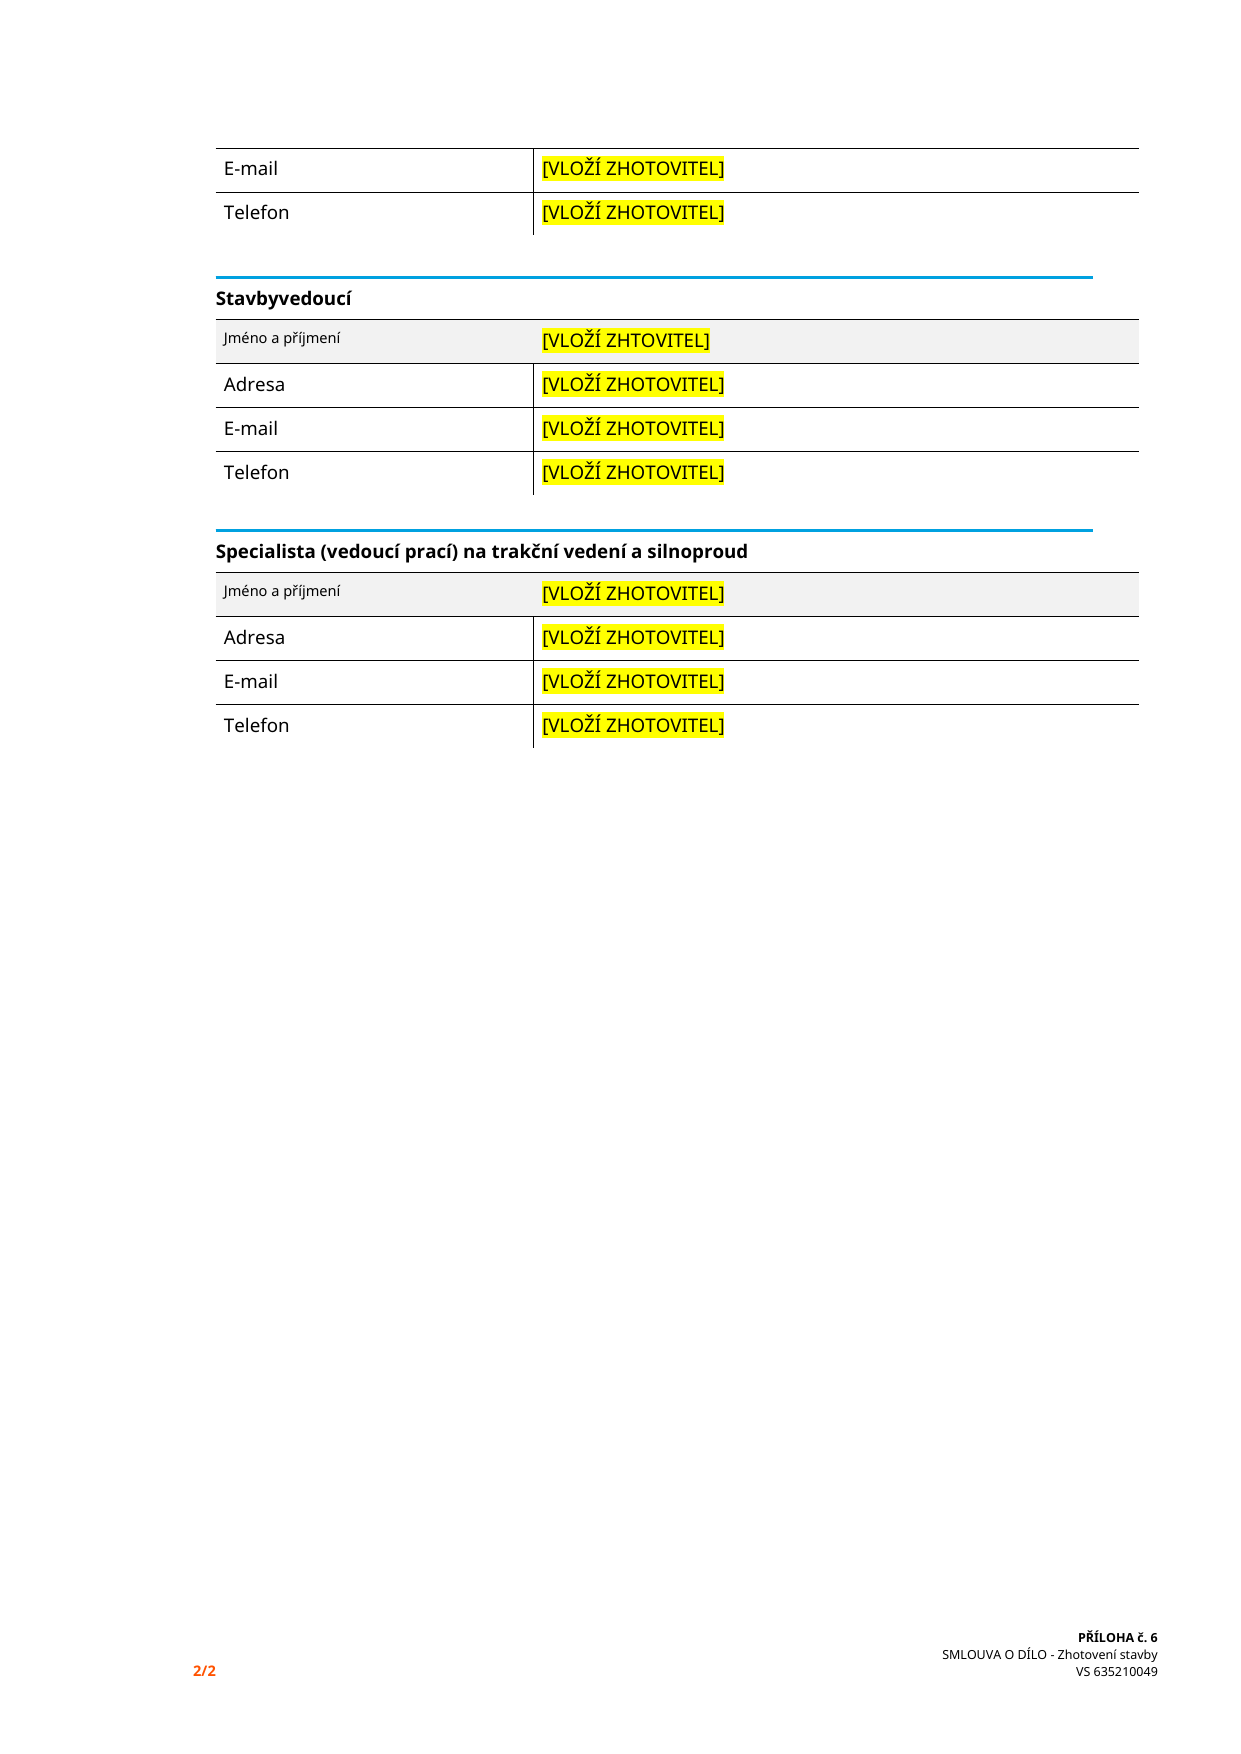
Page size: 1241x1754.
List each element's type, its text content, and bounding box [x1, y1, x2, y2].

table_cell [VLOŽÍ ZHOTOVITEL] [534, 193, 1139, 235]
table_cell Adresa [216, 364, 533, 407]
table_cell Adresa [216, 617, 533, 660]
table_header Jméno a příjmení [216, 320, 534, 363]
table_cell [VLOŽÍ ZHOTOVITEL] [534, 661, 1139, 704]
table_cell E-mail [216, 661, 533, 704]
table_header Jméno a příjmení [216, 573, 534, 616]
table_cell Telefon [216, 705, 533, 748]
table_cell E-mail [216, 149, 533, 191]
table_header [VLOŽÍ ZHTOVITEL] [534, 320, 1139, 363]
table_cell Telefon [216, 452, 533, 495]
text Stavbyvedoucí [216, 279, 1093, 311]
table_header [VLOŽÍ ZHOTOVITEL] [534, 573, 1139, 616]
table_cell [VLOŽÍ ZHOTOVITEL] [534, 705, 1139, 748]
table_cell Telefon [216, 193, 533, 235]
table_cell E-mail [216, 408, 533, 451]
table_cell [VLOŽÍ ZHOTOVITEL] [534, 149, 1139, 191]
table_cell [VLOŽÍ ZHOTOVITEL] [534, 364, 1139, 407]
table_cell [VLOŽÍ ZHOTOVITEL] [534, 452, 1139, 495]
table_cell [VLOŽÍ ZHOTOVITEL] [534, 617, 1139, 660]
table_cell [VLOŽÍ ZHOTOVITEL] [534, 408, 1139, 451]
text Specialista (vedoucí prací) na trakční vedení a silnoproud [216, 532, 1093, 563]
